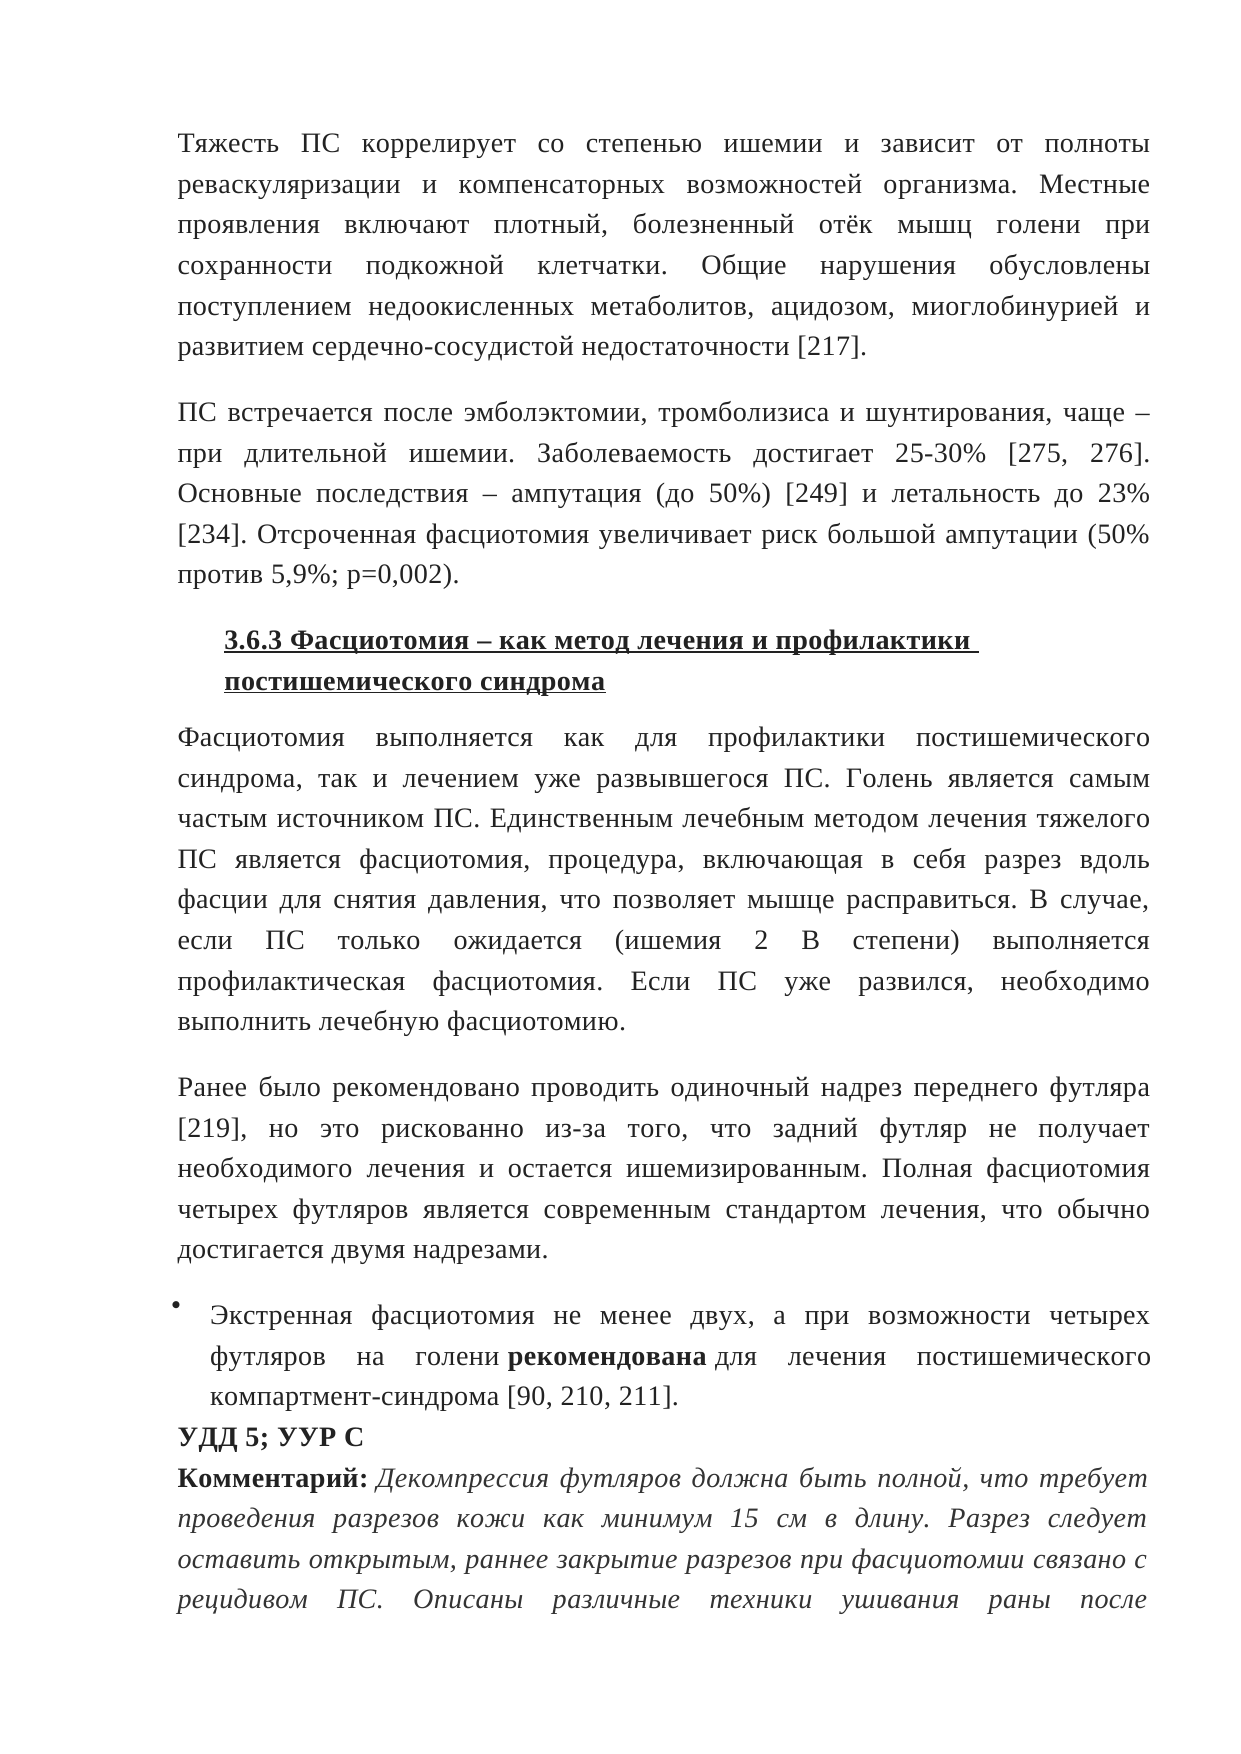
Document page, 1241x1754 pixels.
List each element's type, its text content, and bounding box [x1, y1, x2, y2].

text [177, 1452, 1152, 1615]
text Фасциотомия выполняется как для профилактики постишемического синдрома, так и лечением уже развывшегося ПС. Голень является самым частым источником ПС. Единственным лечебным методом лечения тяжелого ПС является фасциотомия, процедура, включающая в себя разрез вдоль фасции для снятия давления, что позволяет мышце расправиться. В случае, если ПС только ожидается (ишемия 2 В степени) выполняется профилактическая фасциотомия. Если ПС уже развился, необходимо выполнить лечебную фасциотомию. [177, 712, 1152, 1037]
text 3.6.3 Фасциотомия – как метод лечения и профилактики постишемического синдрома [224, 615, 1105, 696]
text УДД 5; УУР С [177, 1412, 1152, 1452]
text Ранее было рекомендовано проводить одиночный надрез переднего футляра [219], но это рискованно из-за того, что задний футляр не получает необходимого лечения и остается ишемизированным. Полная фасциотомия четырех футляров является современным стандартом лечения, что обычно достигается двумя надрезами. [177, 1062, 1152, 1265]
text Тяжесть ПС коррелирует со степенью ишемии и зависит от полноты реваскуляризации и компенсаторных возможностей организма. Местные проявления включают плотный, болезненный отёк мышц голени при сохранности подкожной клетчатки. Общие нарушения обусловлены поступлением недоокисленных метаболитов, ацидозом, миоглобинурией и развитием сердечно-сосудистой недостаточности [217]. [177, 118, 1152, 362]
text ПС встречается после эмболэктомии, тромболизиса и шунтирования, чаще – при длительной ишемии. Заболеваемость достигает 25-30% [275, 276]. Основные последствия – ампутация (до 50%) [249] и летальность до 23% [234]. Отсроченная фасциотомия увеличивает риск большой ампутации (50% против 5,9%; p=0,002). [177, 387, 1152, 590]
list Экстренная фасциотомия не менее двух, а при возможности четырех футляров на голени рекомендована для лечения постишемического компартмент-синдрома [90, 210, 211]. [172, 1290, 1152, 1412]
